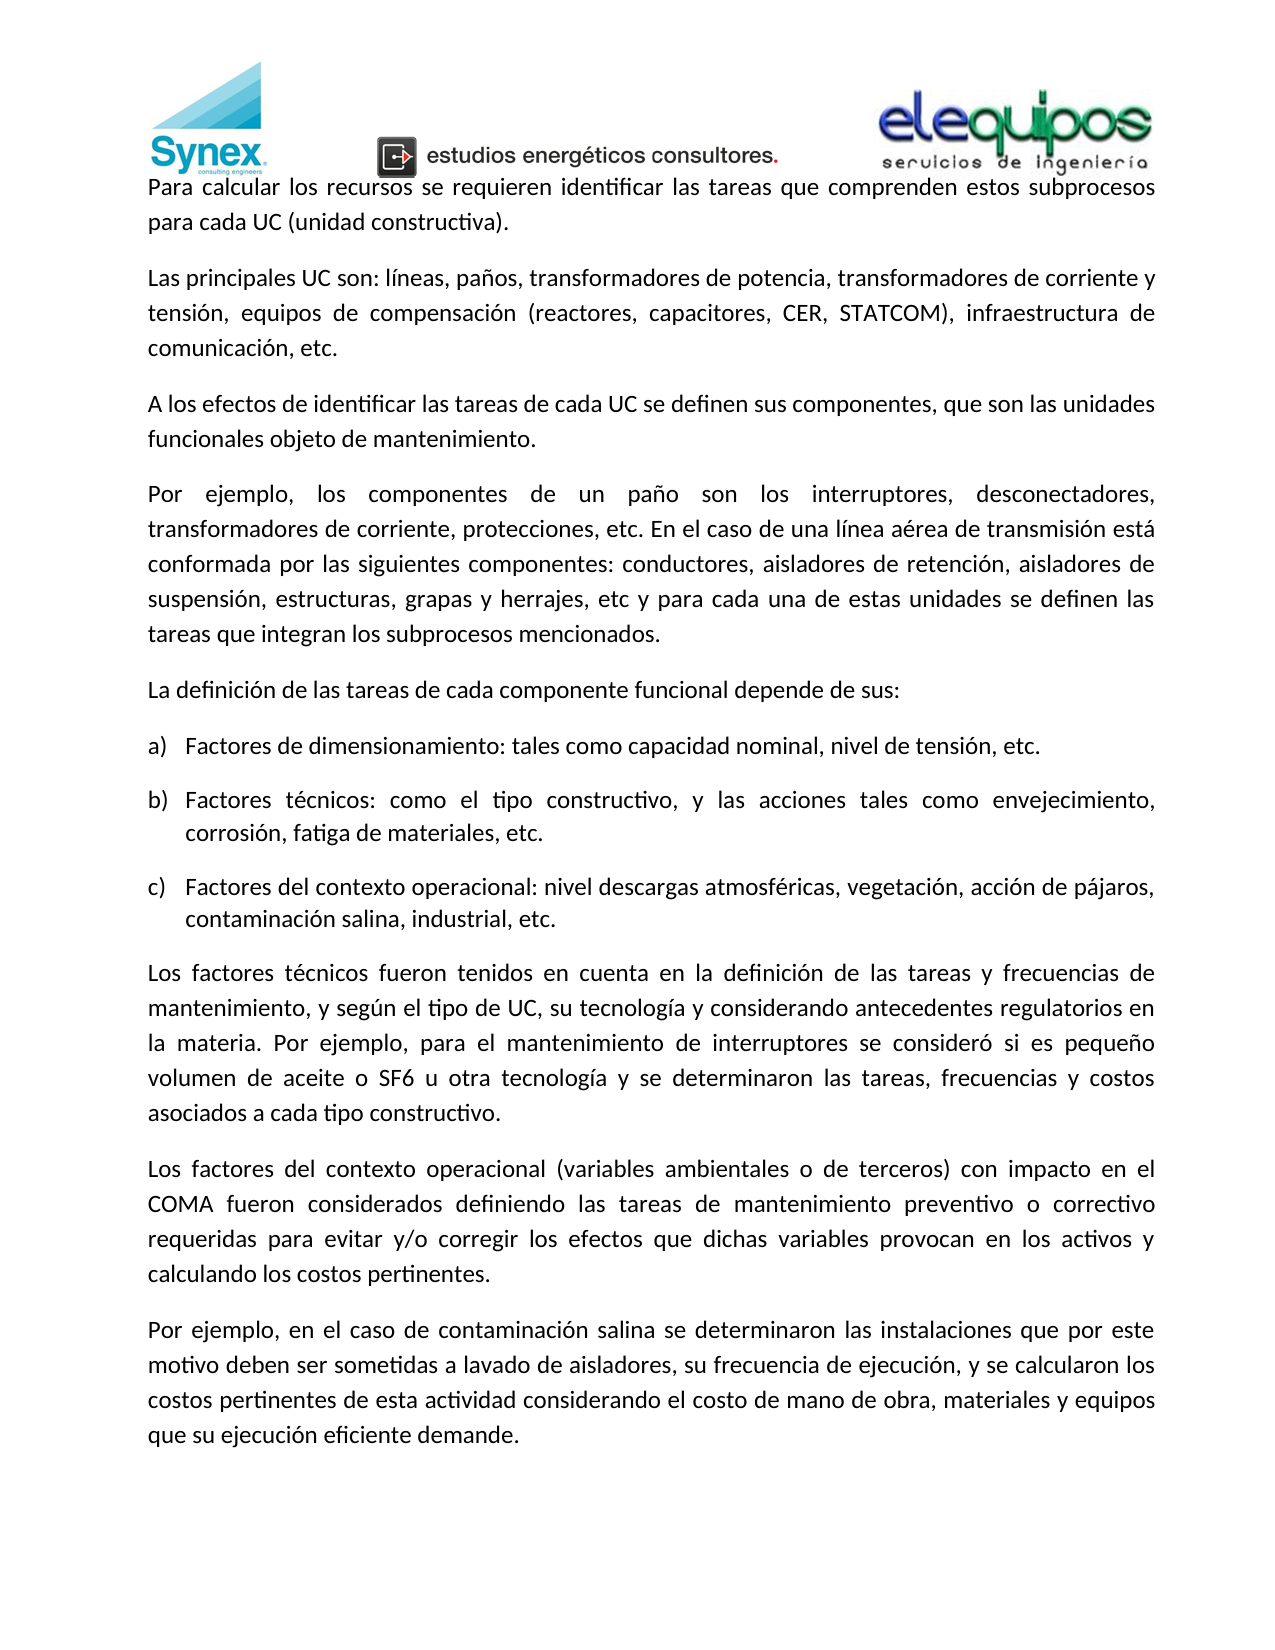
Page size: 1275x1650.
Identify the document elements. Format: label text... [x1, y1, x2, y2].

list Factores del contexto operacional: nivel descargas atmosféricas, vegetación, acción de pájaros, contaminación salina, industrial, etc. [148, 871, 1157, 934]
picture [150, 59, 1155, 171]
text Para calcular los recursos se requieren identificar las tareas que comprenden estos subprocesos para cada UC (unidad constructiva). [148, 171, 1157, 237]
text Los factores del contexto operacional (variables ambientales o de terceros) con impacto en el COMA fueron considerados definiendo las tareas de mantenimiento preventivo o correctivo requeridas para evitar y/o corregir los efectos que dichas variables provocan en los activos y calculando los costos pertinentes. [148, 1153, 1157, 1289]
text Las principales UC son: líneas, paños, transformadores de potencia, transformadores de corriente y tensión, equipos de compensación (reactores, capacitores, CER, STATCOM), infraestructura de comunicación, etc. [148, 262, 1157, 362]
text A los efectos de identificar las tareas de cada UC se definen sus componentes, que son las unidades funcionales objeto de mantenimiento. [148, 388, 1157, 453]
text Por ejemplo, los componentes de un paño son los interruptores, desconectadores, transformadores de corriente, protecciones, etc. En el caso de una línea aérea de transmisión está conformada por las siguientes componentes: conductores, aisladores de retención, aisladores de suspensión, estructuras, grapas y herrajes, etc y para cada una de estas unidades se definen las tareas que integran los subprocesos mencionados. [148, 479, 1157, 649]
list Factores técnicos: como el tipo constructivo, y las acciones tales como envejecimiento, corrosión, fatiga de materiales, etc. [148, 784, 1157, 847]
text La definición de las tareas de cada componente funcional depende de sus: [148, 674, 1157, 705]
list Factores de dimensionamiento: tales como capacidad nominal, nivel de tensión, etc. [148, 730, 1157, 761]
text Los factores técnicos fueron tenidos en cuenta en la definición de las tareas y frecuencias de mantenimiento, y según el tipo de UC, su tecnología y considerando antecedentes regulatorios en la materia. Por ejemplo, para el mantenimiento de interruptores se consideró si es pequeño volumen de aceite o SF6 u otra tecnología y se determinaron las tareas, frecuencias y costos asociados a cada tipo constructivo. [148, 957, 1157, 1128]
text Por ejemplo, en el caso de contaminación salina se determinaron las instalaciones que por este motivo deben ser sometidas a lavado de aisladores, su frecuencia de ejecución, y se calcularon los costos pertinentes de esta actividad considerando el costo de mano de obra, materiales y equipos que su ejecución eficiente demande. [148, 1314, 1157, 1449]
